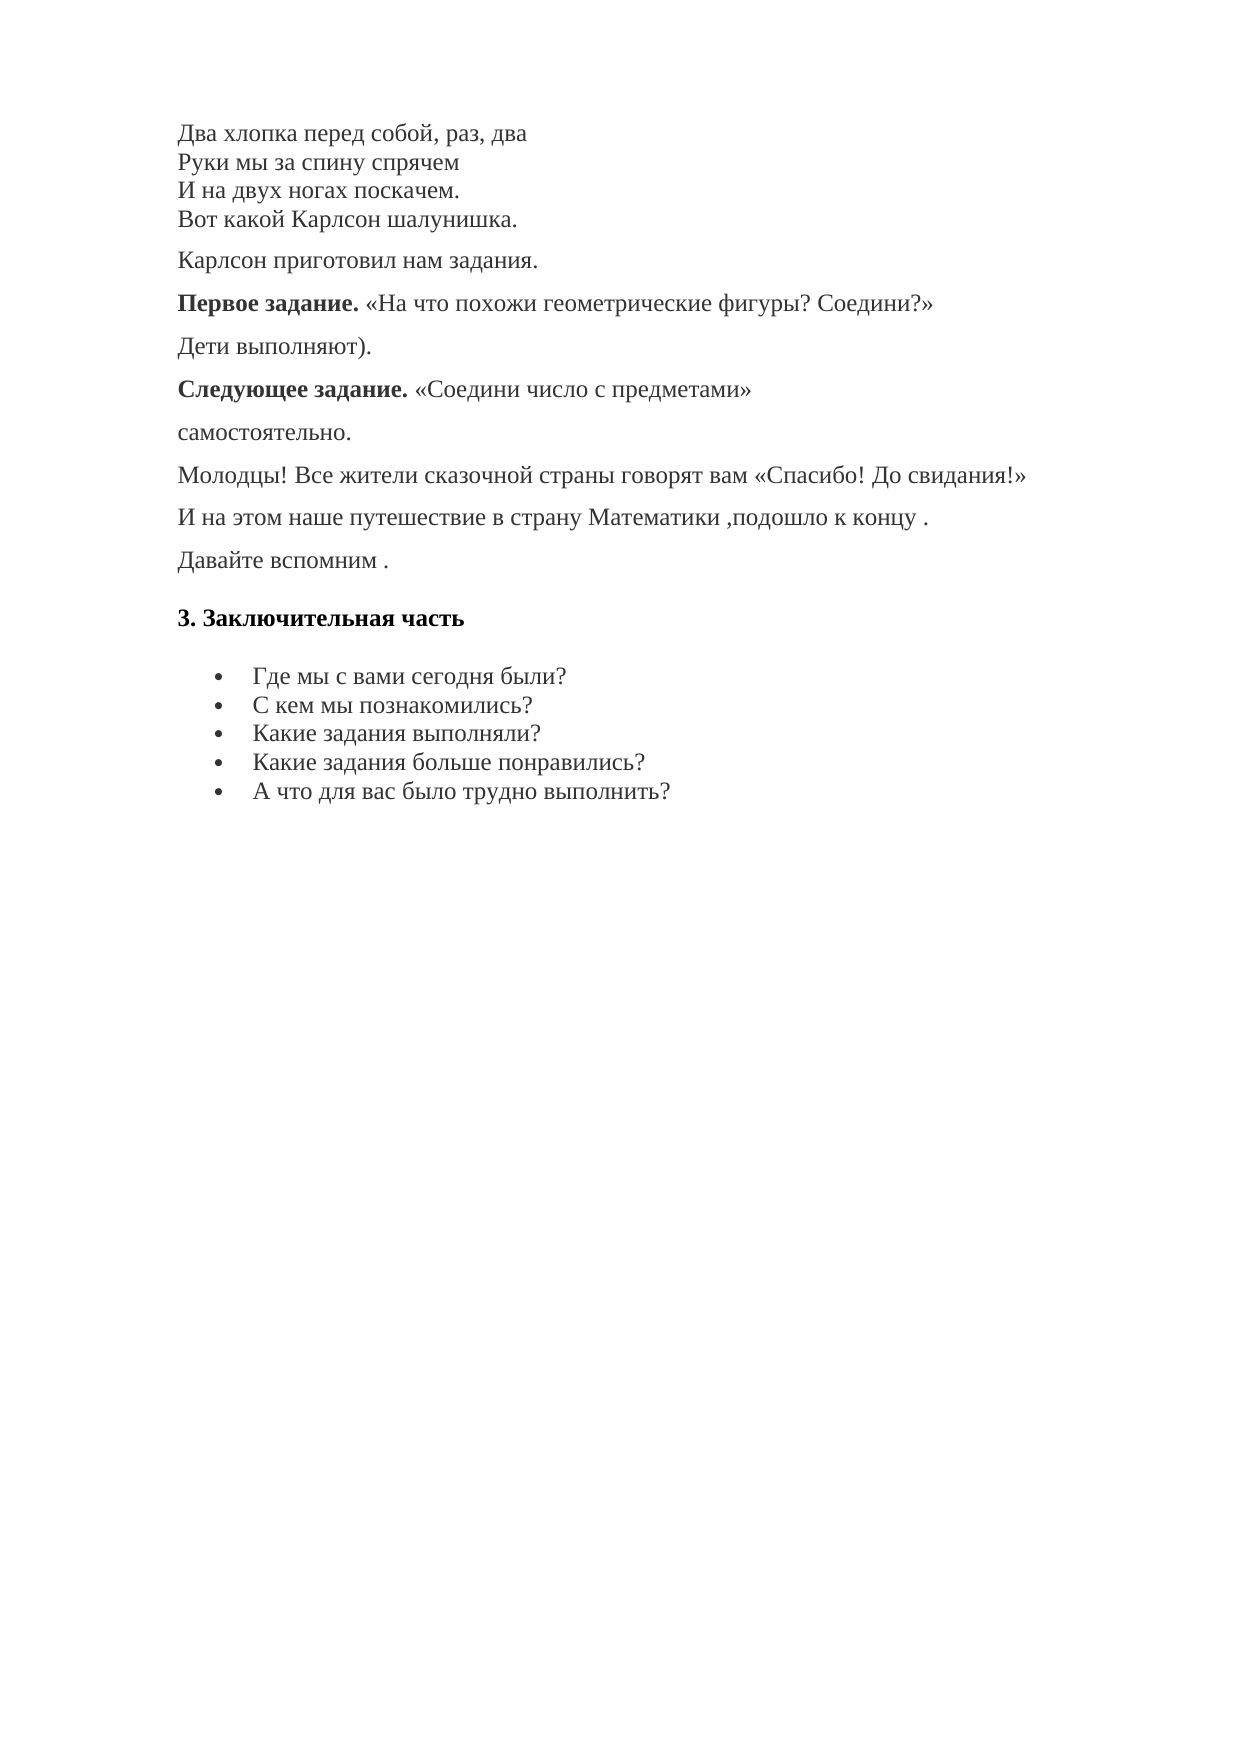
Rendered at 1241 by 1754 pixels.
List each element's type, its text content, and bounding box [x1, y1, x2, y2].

text Дети выполняют). [177, 331, 1152, 360]
list А что для вас было трудно выполнить? [215, 776, 1152, 805]
list С кем мы познакомились? [215, 690, 1152, 718]
text Карлсон приготовил нам задания. [177, 246, 1152, 274]
list Какие задания выполняли? [215, 718, 1152, 747]
list Какие задания больше понравились? [215, 747, 1152, 776]
text Молодцы! Все жители сказочной страны говорят вам «Спасибо! До свидания!» [177, 460, 1152, 488]
text Первое задание. «На что похожи геометрические фигуры? Соедини?» [177, 288, 1152, 317]
text И на этом наше путешествие в страну Математики ,подошло к концу . [177, 502, 1152, 531]
text Давайте вспомним . [177, 545, 1152, 574]
text самостоятельно. [177, 417, 1152, 446]
text Следующее задание. «Соедини число с предметами» [177, 374, 1152, 403]
list Где мы с вами сегодня были? [215, 661, 1152, 690]
text 3. Заключительная часть [177, 602, 1152, 632]
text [177, 118, 1152, 233]
